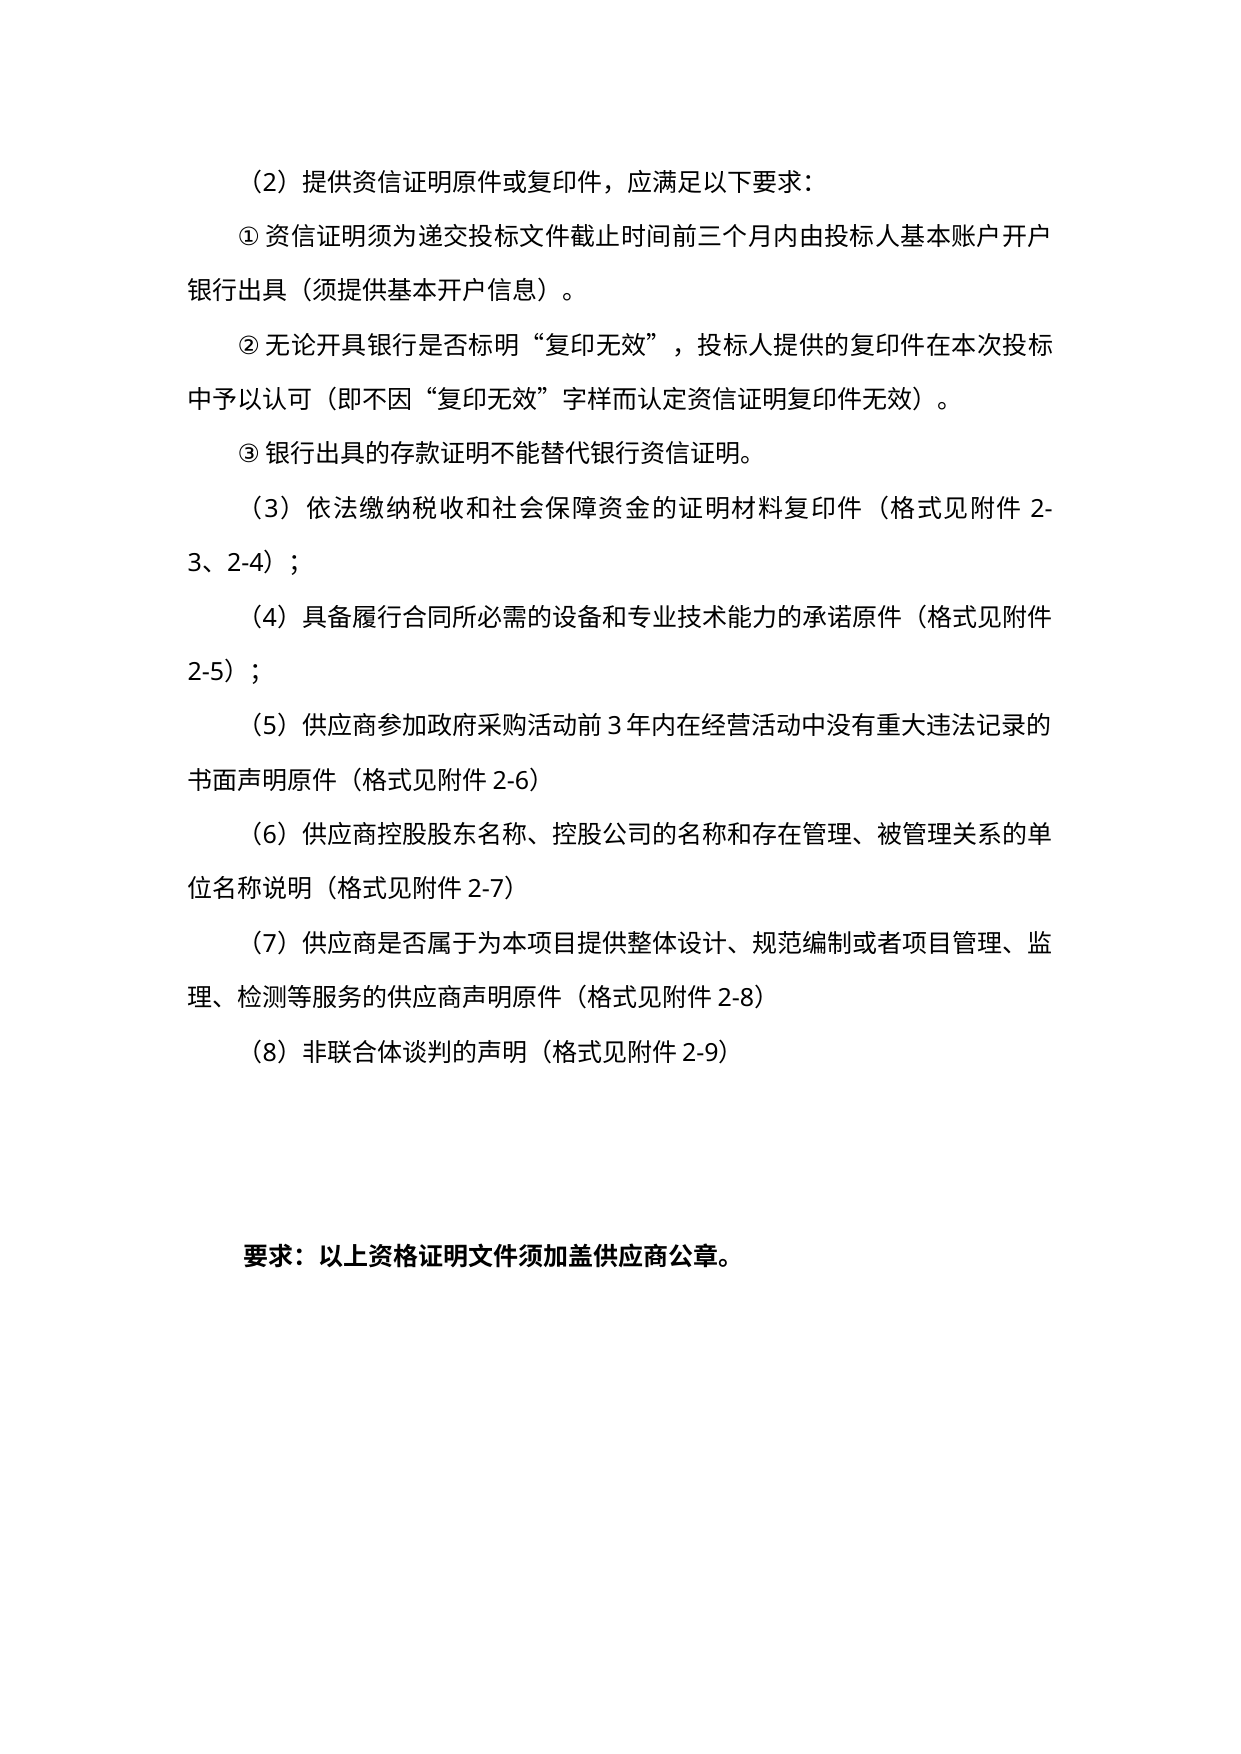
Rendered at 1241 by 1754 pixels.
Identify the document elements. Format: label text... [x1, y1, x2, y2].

text 要求：以上资格证明文件须加盖供应商公章。 [244, 1222, 1053, 1287]
text （2）提供资信证明原件或复印件，应满足以下要求： [187, 162, 1053, 198]
text （4）具备履行合同所必需的设备和专业技术能力的承诺原件（格式见附件2-5）； [187, 597, 1053, 688]
text （8）非联合体谈判的声明（格式见附件2-9） [187, 1032, 1053, 1068]
text （7）供应商是否属于为本项目提供整体设计、规范编制或者项目管理、监理、检测等服务的供应商声明原件（格式见附件2-8） [187, 923, 1053, 1014]
text ①资信证明须为递交投标文件截止时间前三个月内由投标人基本账户开户银行出具（须提供基本开户信息）。 [187, 216, 1053, 307]
text ③银行出具的存款证明不能替代银行资信证明。 [187, 434, 1053, 470]
text ②无论开具银行是否标明“复印无效”，投标人提供的复印件在本次投标中予以认可（即不因“复印无效”字样而认定资信证明复印件无效）。 [187, 325, 1053, 416]
text （6）供应商控股股东名称、控股公司的名称和存在管理、被管理关系的单位名称说明（格式见附件2-7） [187, 814, 1053, 905]
text （5）供应商参加政府采购活动前3年内在经营活动中没有重大违法记录的书面声明原件（格式见附件2-6） [187, 706, 1053, 796]
text （3）依法缴纳税收和社会保障资金的证明材料复印件（格式见附件2-3、2-4）； [187, 488, 1053, 579]
